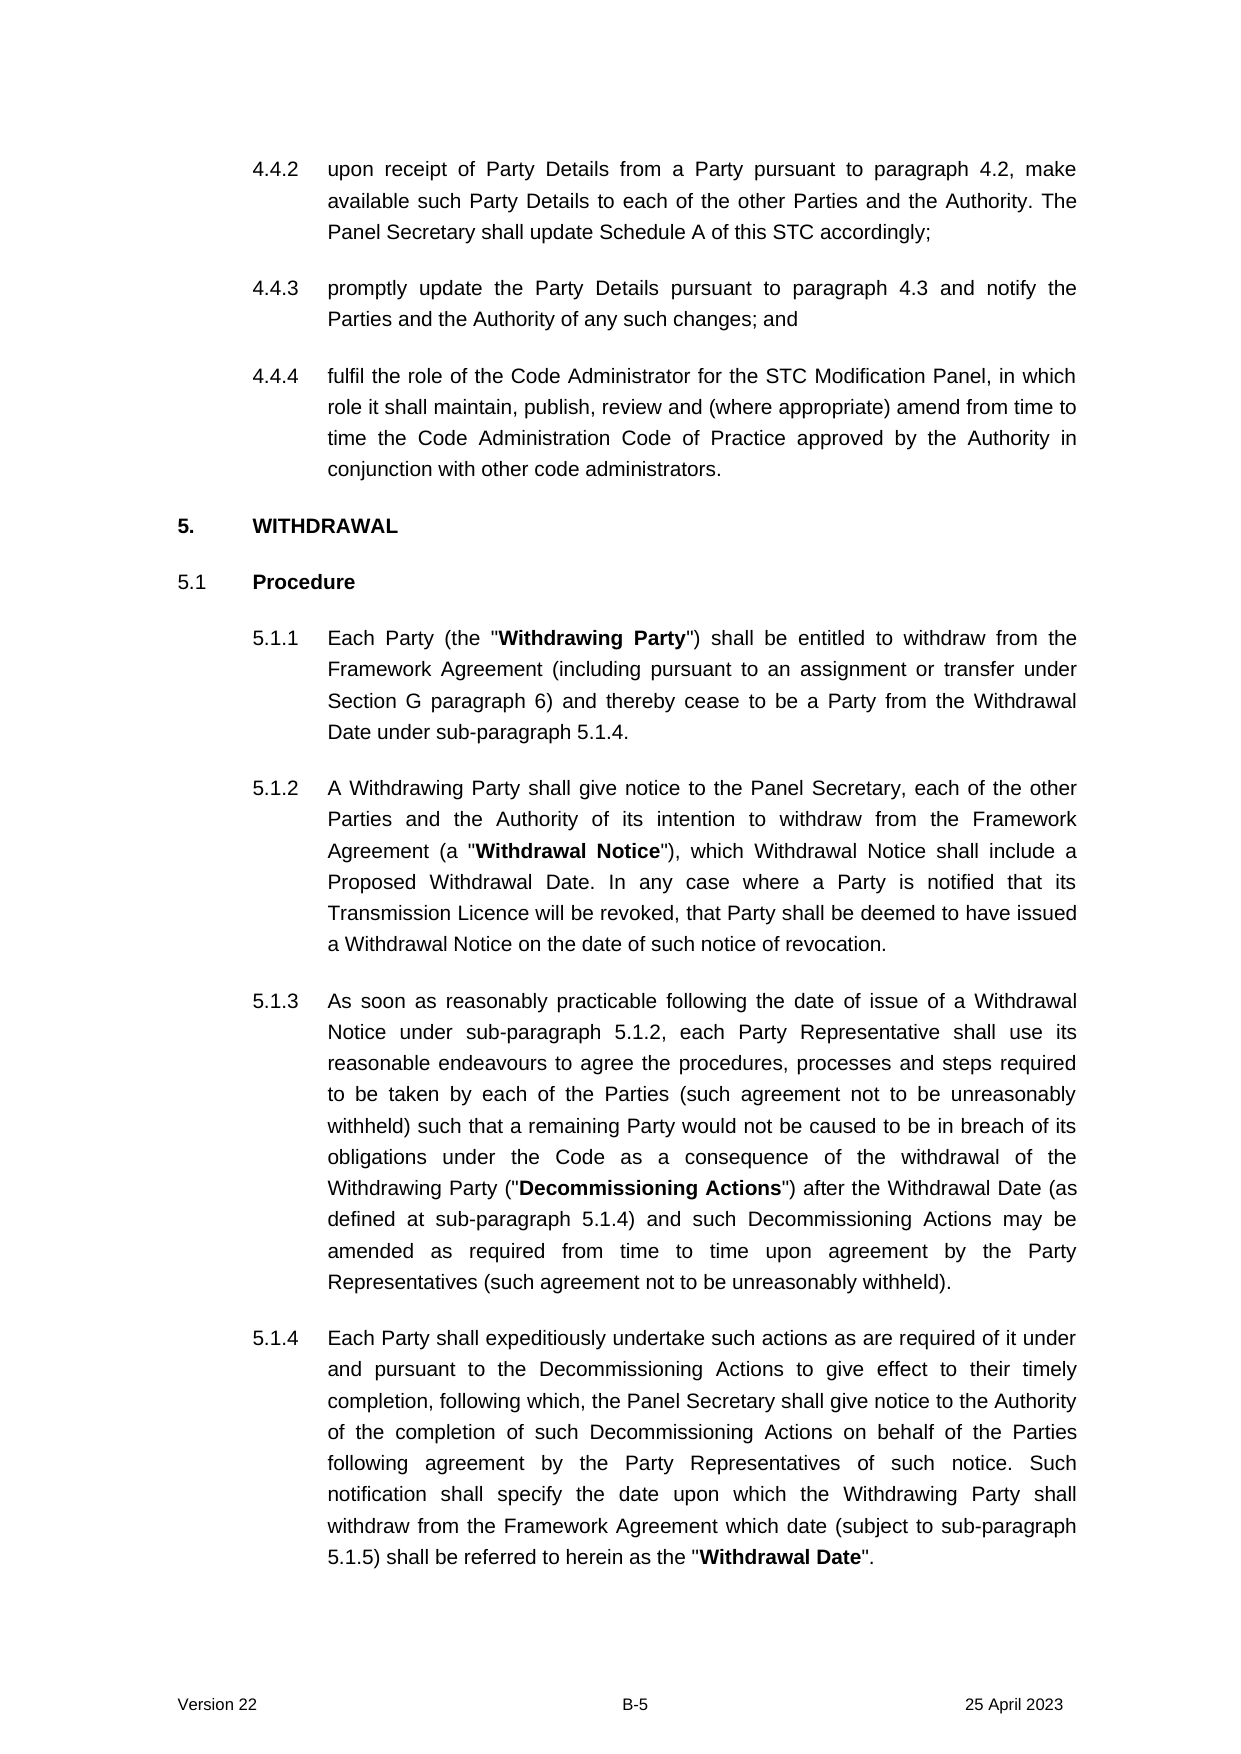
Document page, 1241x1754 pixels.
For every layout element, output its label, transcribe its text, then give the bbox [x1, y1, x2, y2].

text 5.1.4 Each Party shall expeditiously undertake such actions as are required of it under and pursuant to the Decommissioning Actions to give effect to their timely completion, following which, the Panel Secretary shall give notice to the Authority of the completion of such Decommissioning Actions on behalf of the Parties following agreement by the Party Representatives of such notice. Such notification shall specify the date upon which the Withdrawing Party shall withdraw from the Framework Agreement which date (subject to sub-paragraph 5.1.5) shall be referred to herein as the "Withdrawal Date". [252, 1319, 1078, 1569]
text 5.1 Procedure [177, 562, 1078, 594]
text 4.4.4 fulfil the role of the Code Administrator for the STC Modification Panel, in which role it shall maintain, publish, review and (where appropriate) amend from time to time the Code Administration Code of Practice approved by the Authority in conjunction with other code administrators. [252, 356, 1078, 481]
text 4.4.2 upon receipt of Party Details from a Party pursuant to paragraph 4.2, make available such Party Details to each of the other Parties and the Authority. The Panel Secretary shall update Schedule A of this STC accordingly; [252, 150, 1078, 244]
text 5.1.1 Each Party (the "Withdrawing Party") shall be entitled to withdraw from the Framework Agreement (including pursuant to an assignment or transfer under Section G paragraph 6) and thereby cease to be a Party from the Withdrawal Date under sub-paragraph 5.1.4. [252, 619, 1078, 744]
text 5.1.3 As soon as reasonably practicable following the date of issue of a Withdrawal Notice under sub-paragraph 5.1.2, each Party Representative shall use its reasonable endeavours to agree the procedures, processes and steps required to be taken by each of the Parties (such agreement not to be unreasonably withheld) such that a remaining Party would not be caused to be in breach of its obligations under the Code as a consequence of the withdrawal of the Withdrawing Party ("Decommissioning Actions") after the Withdrawal Date (as defined at sub-paragraph 5.1.4) and such Decommissioning Actions may be amended as required from time to time upon agreement by the Party Representatives (such agreement not to be unreasonably withheld). [252, 981, 1078, 1294]
text 5.1.2 A Withdrawing Party shall give notice to the Panel Secretary, each of the other Parties and the Authority of its intention to withdraw from the Framework Agreement (a "Withdrawal Notice"), which Withdrawal Notice shall include a Proposed Withdrawal Date. In any case where a Party is notified that its Transmission Licence will be revoked, that Party shall be deemed to have issued a Withdrawal Notice on the date of such notice of revocation. [252, 769, 1078, 956]
text 5. WITHDRAWAL [177, 506, 1078, 537]
text 4.4.3 promptly update the Party Details pursuant to paragraph 4.3 and notify the Parties and the Authority of any such changes; and [252, 269, 1078, 331]
